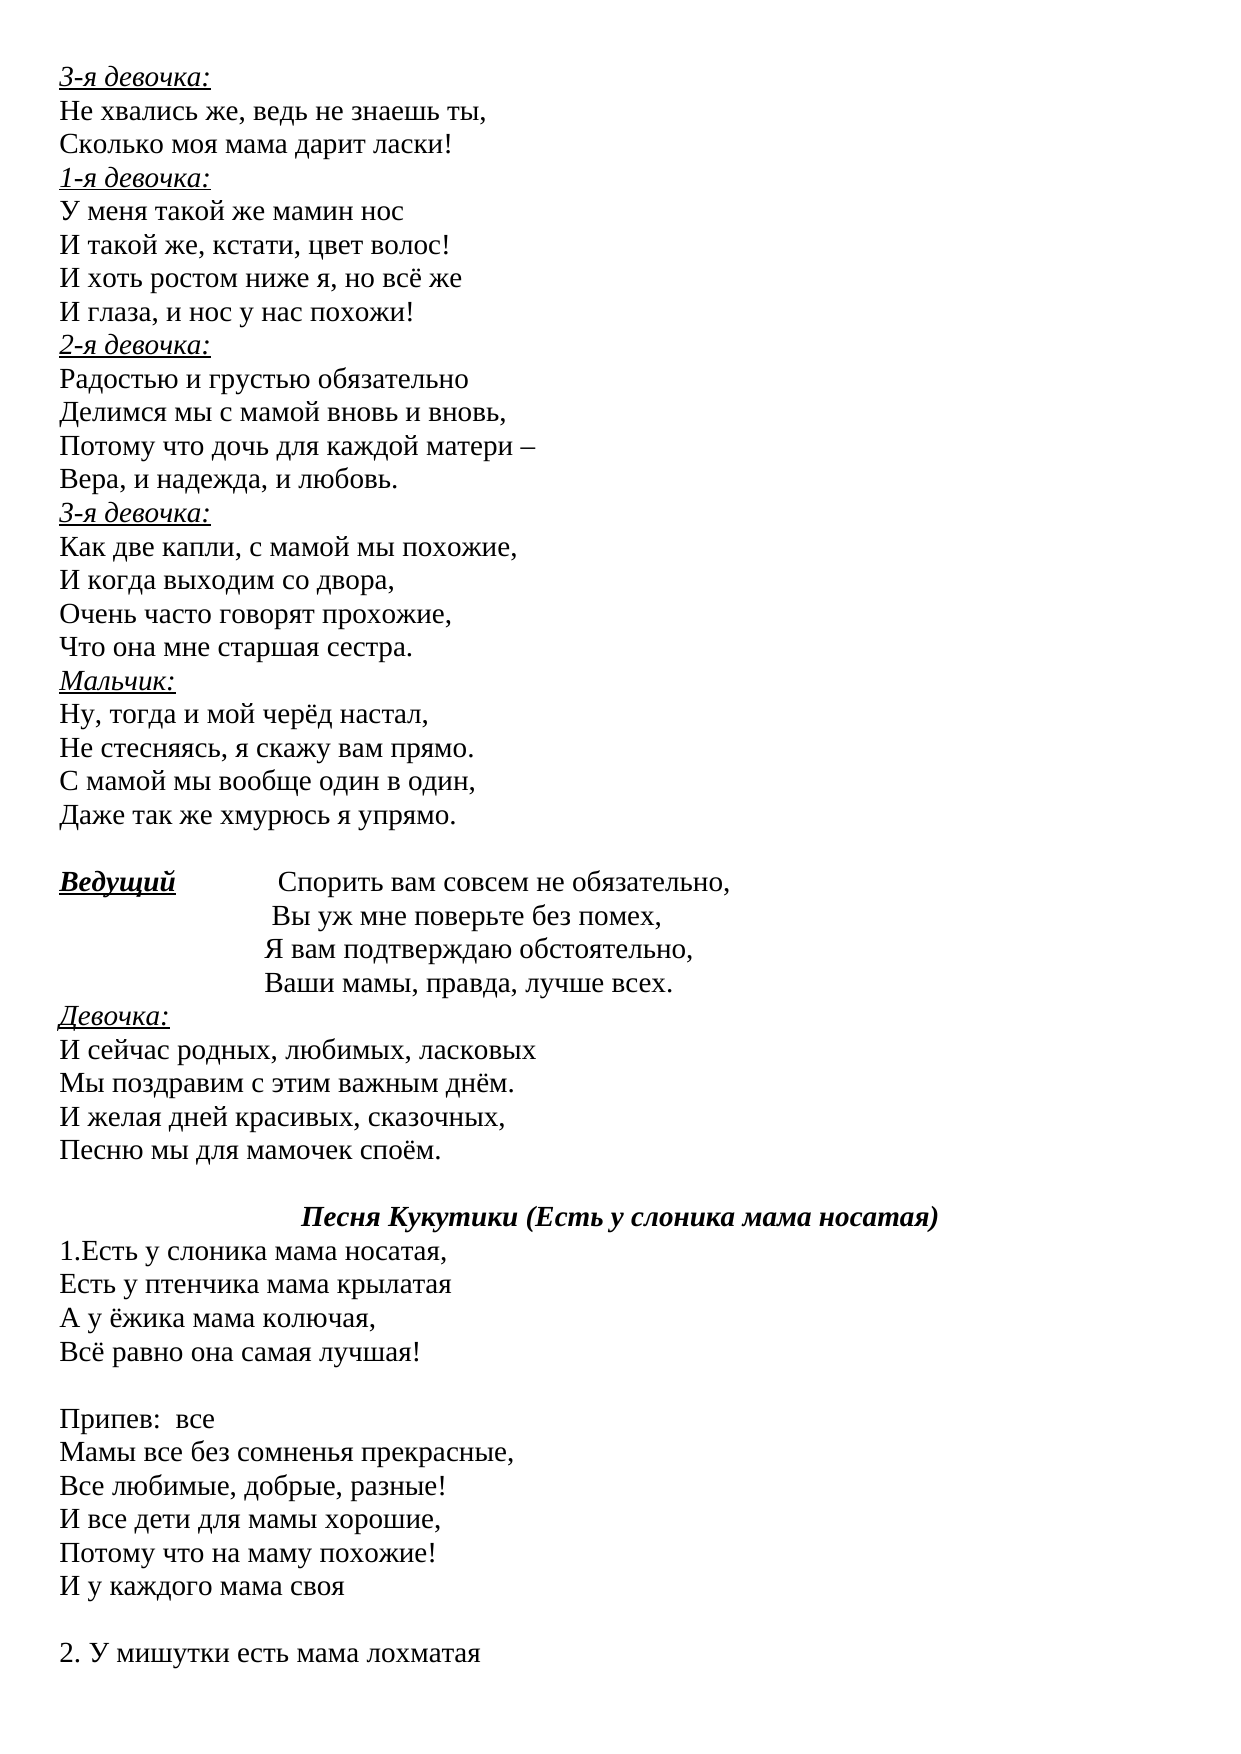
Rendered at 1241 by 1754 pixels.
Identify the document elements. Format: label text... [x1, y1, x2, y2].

text Очень часто говорят прохожие, [59, 596, 1181, 629]
text И сейчас родных, любимых, ласковых [59, 1032, 1181, 1065]
text Даже так же хмурюсь я упрямо. [59, 797, 1181, 831]
text Что она мне старшая сестра. [59, 629, 1181, 663]
text Девочка: [59, 998, 1181, 1032]
text Все любимые, добрые, разные! [59, 1468, 1181, 1501]
text 3-я девочка: [59, 59, 1181, 93]
text Сколько моя мама дарит ласки! [59, 126, 1181, 160]
text У меня такой же мамин нос [59, 193, 1181, 227]
text Мальчик: [59, 663, 1181, 696]
text Песня Кукутики (Есть у слоника мама носатая) [59, 1199, 1181, 1233]
text Мамы все без сомненья прекрасные, [59, 1434, 1181, 1468]
text Вы уж мне поверьте без помех, [59, 898, 1181, 931]
text 1.Есть у слоника мама носатая, [59, 1233, 1181, 1267]
text Ваши мамы, правда, лучше всех. [59, 965, 1181, 998]
text 3-я девочка: [59, 495, 1181, 529]
text Мы поздравим с этим важным днём. [59, 1065, 1181, 1099]
text И когда выходим со двора, [59, 562, 1181, 596]
text И глаза, и нос у нас похожи! [59, 294, 1181, 327]
text Я вам подтверждаю обстоятельно, [59, 931, 1181, 965]
text С мамой мы вообще один в один, [59, 763, 1181, 797]
text Есть у птенчика мама крылатая [59, 1267, 1181, 1300]
text 2-я девочка: [59, 327, 1181, 361]
text Делимся мы с мамой вновь и вновь, [59, 394, 1181, 428]
text Радостью и грустью обязательно [59, 361, 1181, 394]
text Песню мы для мамочек споём. [59, 1132, 1181, 1166]
text 2. У мишутки есть мама лохматая [59, 1636, 1181, 1669]
text Потому что на маму похожие! [59, 1535, 1181, 1568]
text Не стесняясь, я скажу вам прямо. [59, 730, 1181, 763]
text И все дети для мамы хорошие, [59, 1501, 1181, 1535]
text Вера, и надежда, и любовь. [59, 462, 1181, 495]
text И хоть ростом ниже я, но всё же [59, 260, 1181, 294]
text Ведущий Спорить вам совсем не обязательно, [59, 864, 1181, 898]
text И такой же, кстати, цвет волос! [59, 227, 1181, 260]
text И желая дней красивых, сказочных, [59, 1099, 1181, 1132]
text Припев: все [59, 1401, 1181, 1434]
text Всё равно она самая лучшая! [59, 1334, 1181, 1367]
text Как две капли, с мамой мы похожие, [59, 529, 1181, 562]
text 1-я девочка: [59, 160, 1181, 193]
text Потому что дочь для каждой матери – [59, 428, 1181, 462]
text И у каждого мама своя [59, 1568, 1181, 1602]
text Ну, тогда и мой черёд настал, [59, 696, 1181, 730]
text А у ёжика мама колючая, [59, 1300, 1181, 1334]
text Не хвались же, ведь не знаешь ты, [59, 93, 1181, 126]
